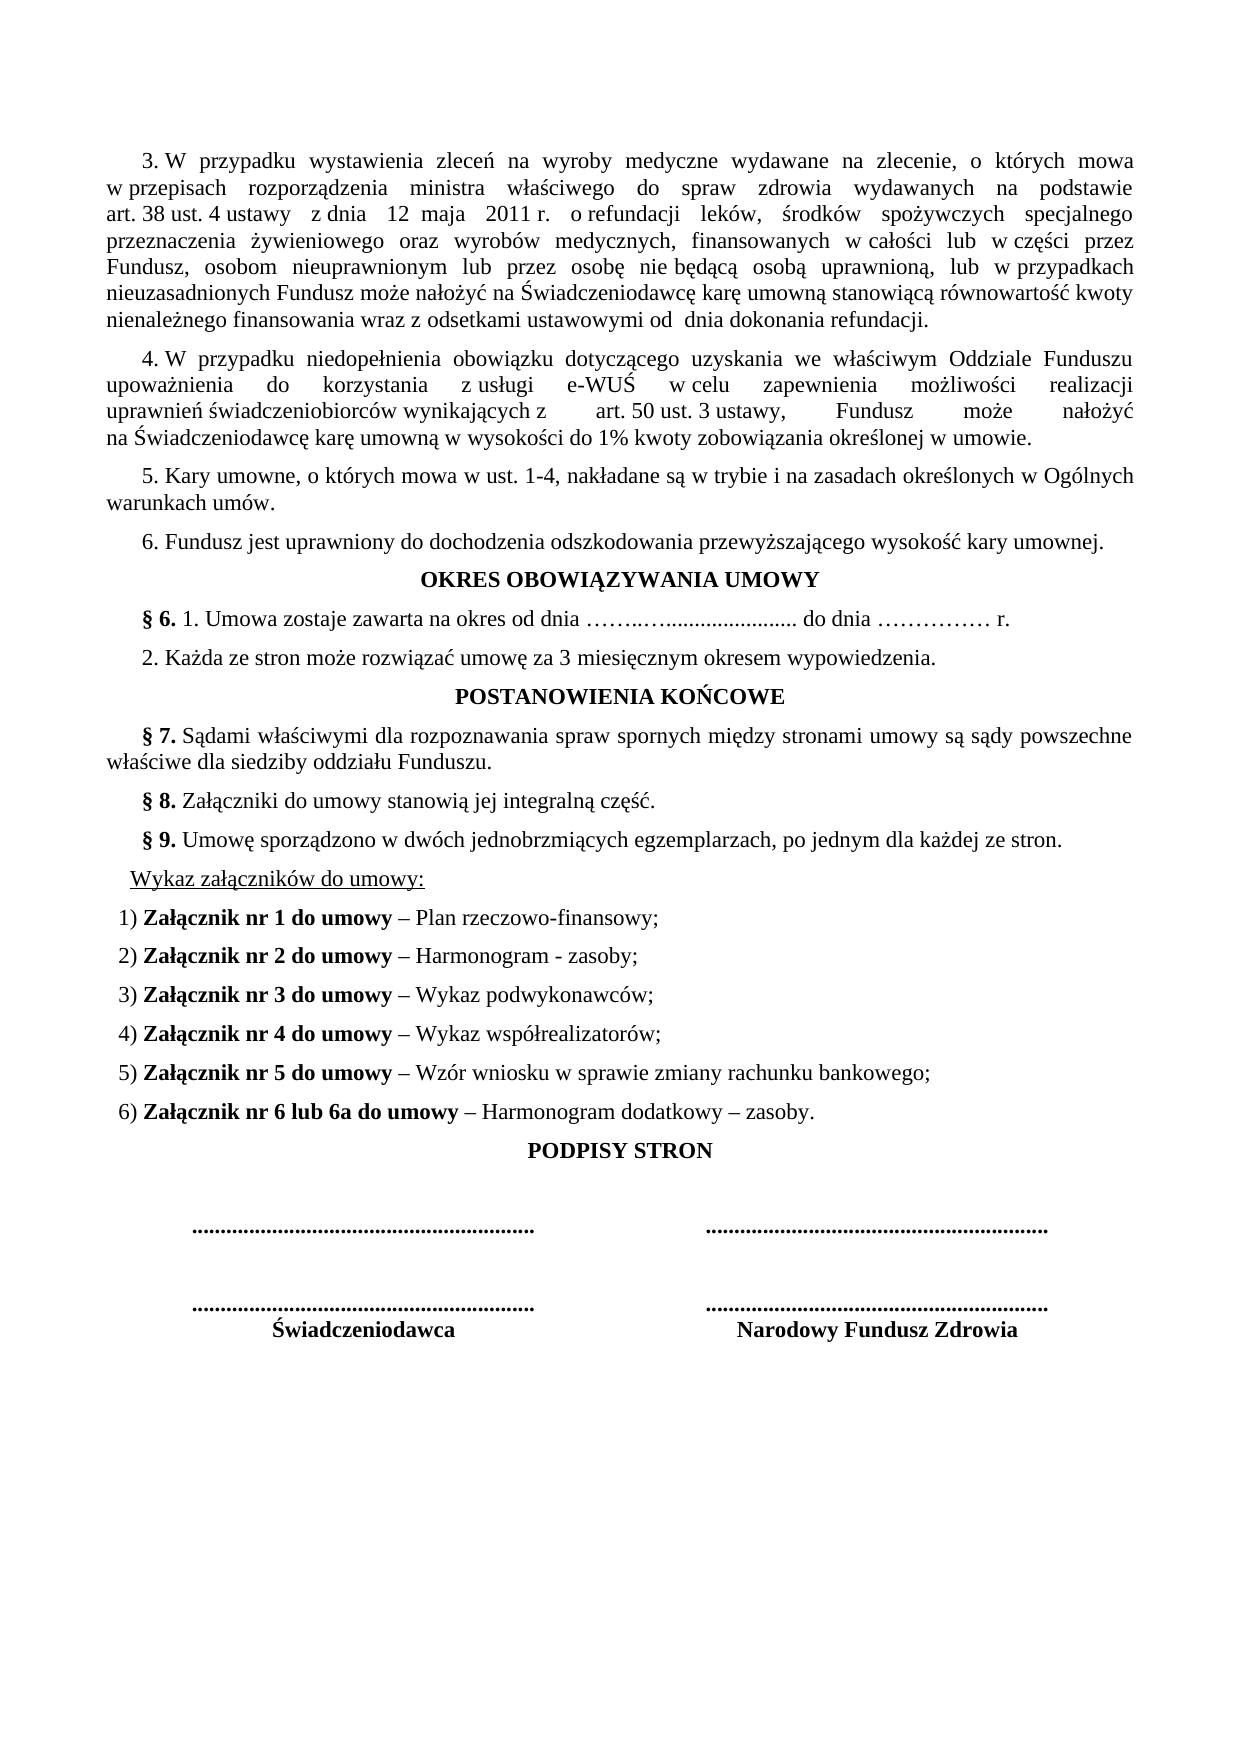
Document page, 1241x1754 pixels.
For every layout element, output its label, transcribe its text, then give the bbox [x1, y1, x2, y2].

text Wykaz załączników do umowy: [106, 865, 1134, 891]
text § 8. Załączniki do umowy stanowią jej integralną część. [106, 787, 1134, 813]
text 2. Każda ze stron może rozwiązać umowę za 3 miesięcznym okresem wypowiedzenia. [106, 644, 1134, 671]
text OKRES OBOWIĄZYWANIA UMOWY [106, 567, 1134, 593]
text 4) Załącznik nr 4 do umowy – Wykaz współrealizatorów; [118, 1020, 1134, 1047]
text 3. W przypadku wystawienia zleceń na wyroby medyczne wydawane na zlecenie, o których mowa w przepisach rozporządzenia ministra właściwego do spraw zdrowia wydawanych na podstawie art. 38 ust. 4 ustawy z dnia 12 maja 2011 r. o refundacji leków, środków spożywczych specjalnego przeznaczenia żywieniowego oraz wyrobów medycznych, finansowanych w całości lub w części przez Fundusz, osobom nieuprawnionym lub przez osobę nie będącą osobą uprawnioną, lub w przypadkach nieuzasadnionych Fundusz może nałożyć na Świadczeniodawcę karę umowną stanowiącą równowartość kwoty nienależnego finansowania wraz z odsetkami ustawowymi od dnia dokonania refundacji. [106, 148, 1134, 332]
text 3) Załącznik nr 3 do umowy – Wykaz podwykonawców; [118, 981, 1134, 1008]
table_cell ............................................................ [621, 1163, 1134, 1238]
text § 6. 1. Umowa zostaje zawarta na okres od dnia ……..…....................... do dnia …………… r. [106, 605, 1134, 632]
table_cell Narodowy Fundusz Zdrowia [621, 1316, 1134, 1343]
text 5. Kary umowne, o których mowa w ust. 1-4, nakładane są w trybie i na zasadach określonych w Ogólnych warunkach umów. [106, 462, 1134, 515]
table_cell ............................................................ [621, 1238, 1134, 1316]
text 6. Fundusz jest uprawniony do dochodzenia odszkodowania przewyższającego wysokość kary umownej. [106, 528, 1134, 554]
text 6) Załącznik nr 6 lub 6a do umowy – Harmonogram dodatkowy – zasoby. [118, 1098, 1134, 1124]
text 2) Załącznik nr 2 do umowy – Harmonogram - zasoby; [118, 943, 1134, 969]
text 1) Załącznik nr 1 do umowy – Plan rzeczowo-finansowy; [118, 904, 1134, 930]
text 4. W przypadku niedopełnienia obowiązku dotyczącego uzyskania we właściwym Oddziale Funduszu upoważnienia do korzystania z usługi e-WUŚ w celu zapewnienia możliwości realizacji uprawnień świadczeniobiorców wynikających z art. 50 ust. 3 ustawy, Fundusz może nałożyć na Świadczeniodawcę karę umowną w wysokości do 1% kwoty zobowiązania określonej w umowie. [106, 344, 1134, 450]
table_cell ............................................................ [106, 1238, 621, 1316]
table_header PODPISY STRON [106, 1137, 1134, 1163]
text § 9. Umowę sporządzono w dwóch jednobrzmiących egzemplarzach, po jednym dla każdej ze stron. [106, 826, 1134, 852]
table_cell Świadczeniodawca [106, 1316, 621, 1343]
table_cell ............................................................ [106, 1163, 621, 1238]
text § 7. Sądami właściwymi dla rozpoznawania spraw spornych między stronami umowy są sądy powszechne właściwe dla siedziby oddziału Funduszu. [106, 722, 1134, 775]
text POSTANOWIENIA KOŃCOWE [106, 683, 1134, 709]
text 5) Załącznik nr 5 do umowy – Wzór wniosku w sprawie zmiany rachunku bankowego; [118, 1059, 1134, 1086]
